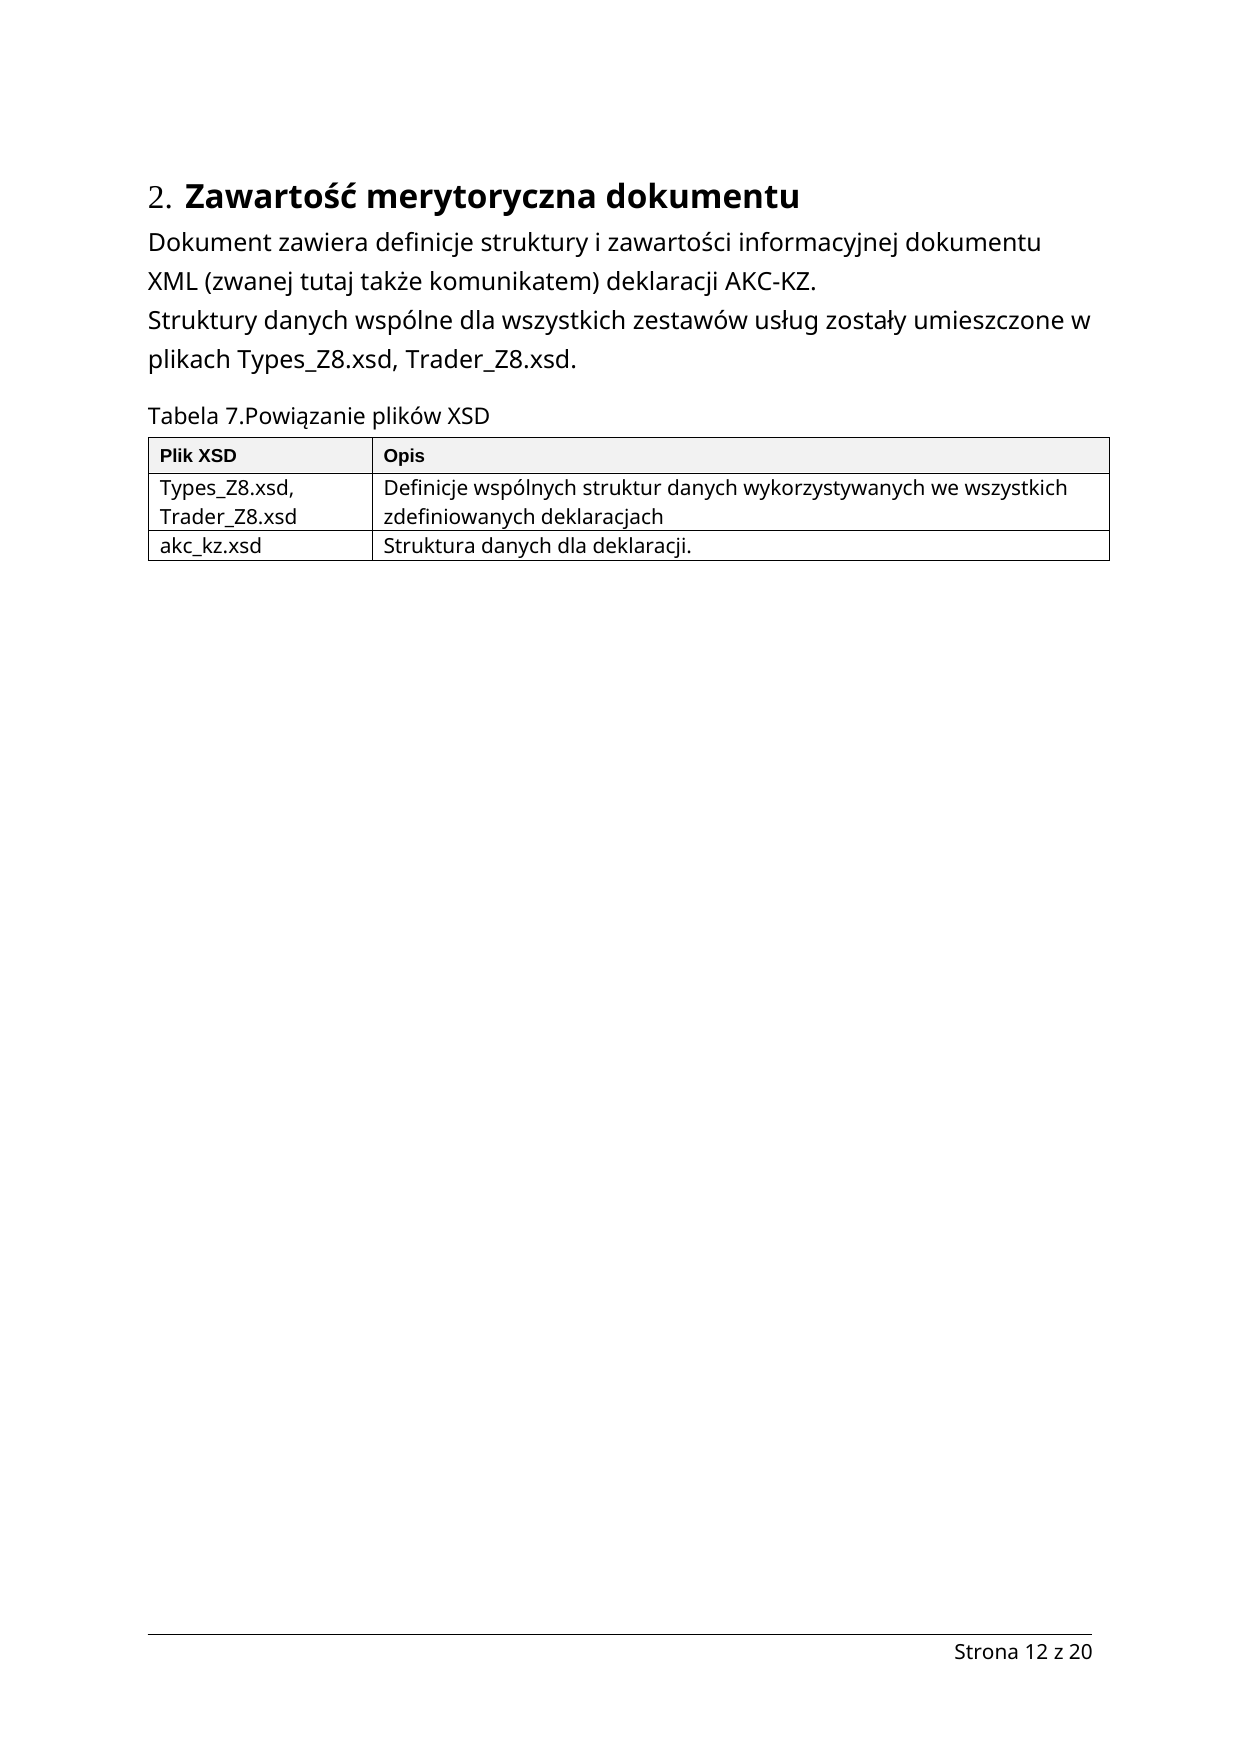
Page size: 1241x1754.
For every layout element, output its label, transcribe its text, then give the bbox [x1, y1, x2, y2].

subtitle Zawartość merytoryczna dokumentu [148, 173, 1092, 218]
text Dokument zawiera definicje struktury i zawartości informacyjnej dokumentu XML (zwanej tutaj także komunikatem) deklaracji AKC-KZ. [148, 224, 1092, 298]
text Struktury danych wspólne dla wszystkich zestawów usług zostały umieszczone w plikach Types_Z8.xsd, Trader_Z8.xsd. [148, 303, 1092, 376]
table_cell akc_kz.xsd [149, 531, 372, 560]
table_cell Types_Z8.xsd, Trader_Z8.xsd [149, 474, 372, 530]
table_header Plik XSD [149, 438, 372, 472]
table_header Opis [373, 438, 1109, 472]
table_cell Definicje wspólnych struktur danych wykorzystywanych we wszystkich zdefiniowanych deklaracjach [373, 474, 1109, 530]
table_cell Struktura danych dla deklaracji. [373, 531, 1109, 560]
